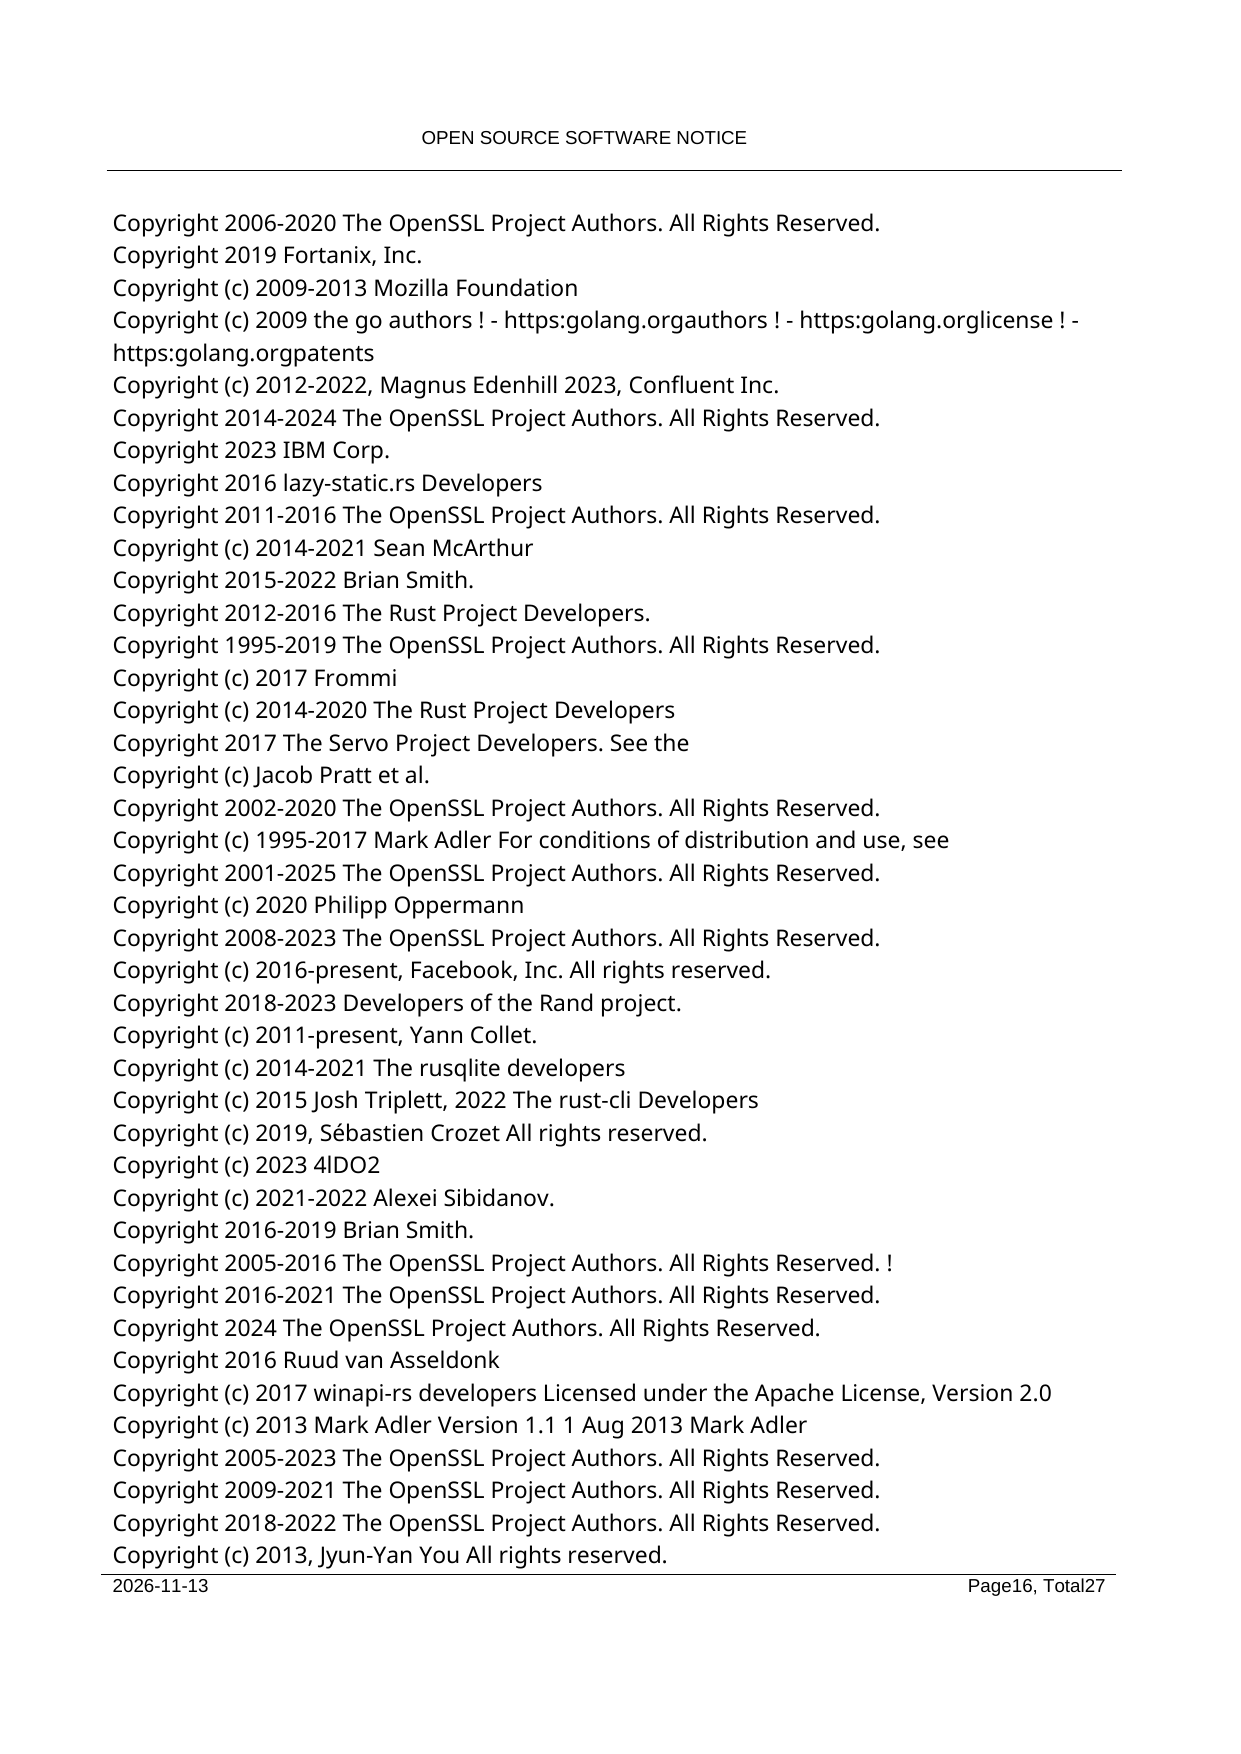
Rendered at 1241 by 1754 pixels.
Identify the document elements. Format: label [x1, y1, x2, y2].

text [112, 206, 1128, 1571]
